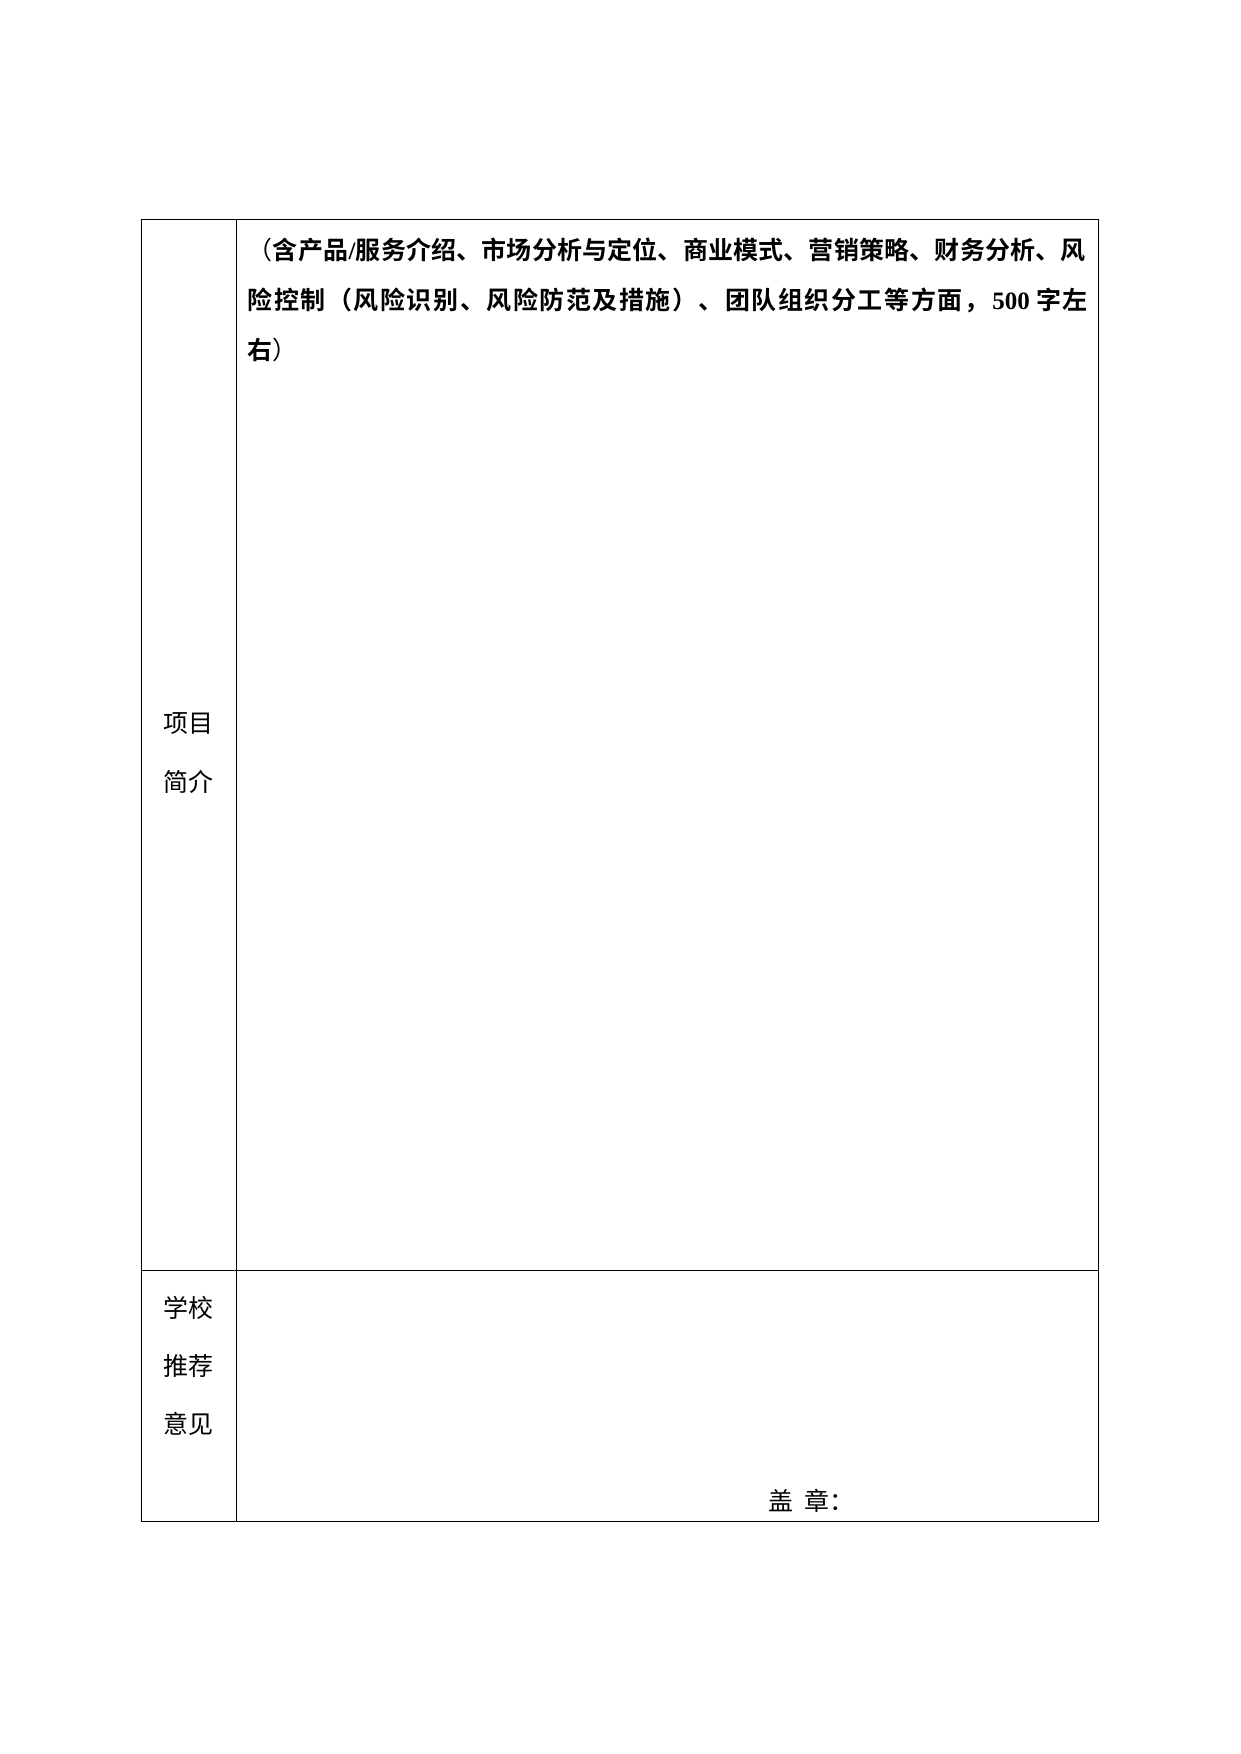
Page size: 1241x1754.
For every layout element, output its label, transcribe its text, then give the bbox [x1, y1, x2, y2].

table_cell 盖 章： 年 月 日 [237, 1271, 1098, 1521]
table_cell （含产品/服务介绍、市场分析与定位、商业模式、营销策略、财务分析、风险控制（风险识别、风险防范及措施）、团队组织分工等方面，500字左右） [237, 220, 1098, 1269]
table_cell 学校推荐意见 [142, 1271, 236, 1521]
table_cell 项目 简介 [142, 220, 236, 1269]
